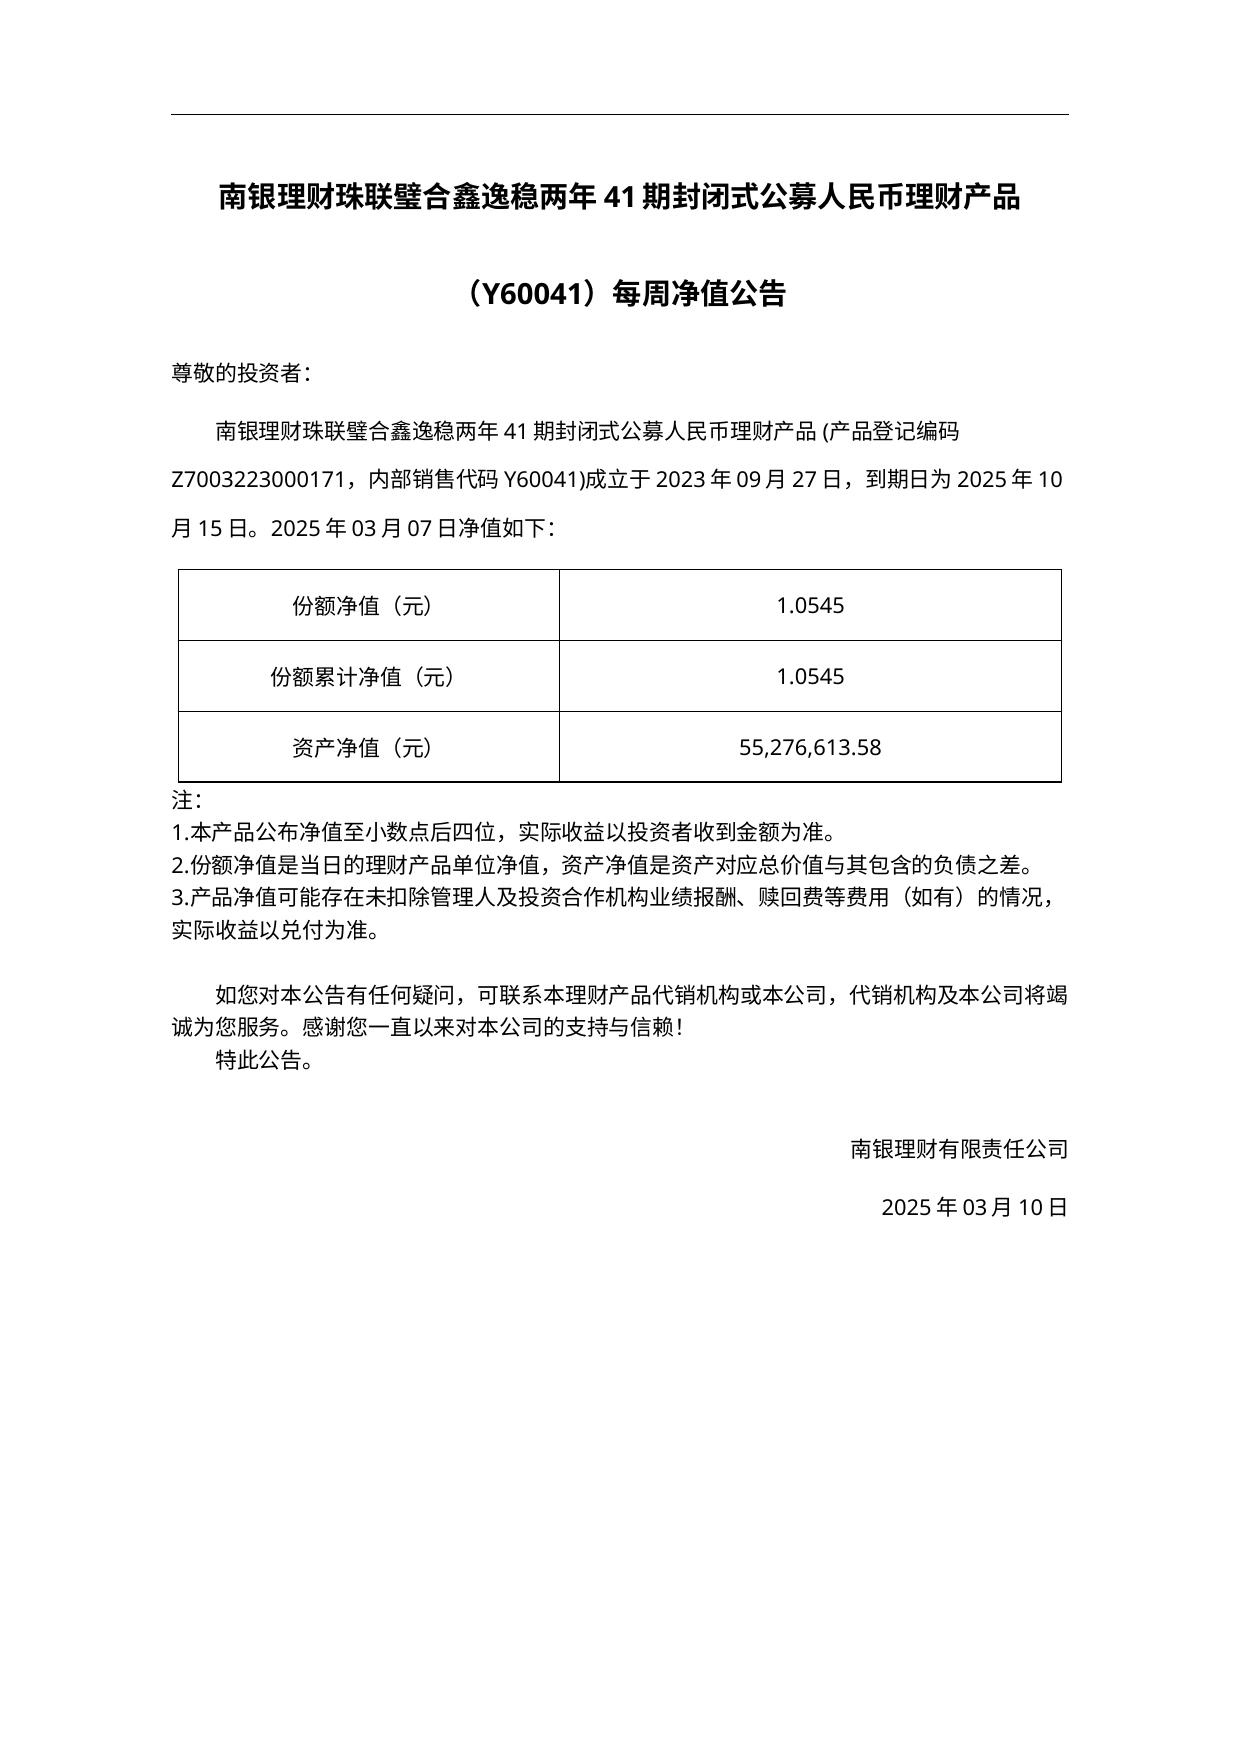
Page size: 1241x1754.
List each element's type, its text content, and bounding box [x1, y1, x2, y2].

text 特此公告。 [171, 1042, 1069, 1075]
text 南银理财珠联璧合鑫逸稳两年41期封闭式公募人民币理财产品 (产品登记编码Z7003223000171，内部销售代码Y60041)成立于2023年09月27日，到期日为2025年10月15日。2025年03月07日净值如下： [171, 413, 1069, 543]
table_cell 1.0545 [560, 641, 1061, 711]
text 1.本产品公布净值至小数点后四位，实际收益以投资者收到金额为准。 [171, 815, 1069, 847]
text 如您对本公告有任何疑问，可联系本理财产品代销机构或本公司，代销机构及本公司将竭诚为您服务。感谢您一直以来对本公司的支持与信赖！ [171, 977, 1069, 1042]
table_header 份额净值（元） [179, 570, 559, 640]
text 南银理财有限责任公司 [171, 1132, 1069, 1164]
table_cell 资产净值（元） [179, 712, 559, 781]
text 南银理财珠联璧合鑫逸稳两年41期封闭式公募人民币理财产品（Y60041）每周净值公告 [171, 162, 1069, 324]
text 注： [171, 782, 1069, 815]
text 2.份额净值是当日的理财产品单位净值，资产净值是资产对应总价值与其包含的负债之差。 [171, 847, 1069, 880]
table_header 1.0545 [560, 570, 1061, 640]
text 2025年03月10日 [171, 1190, 1069, 1222]
table_cell 份额累计净值（元） [179, 641, 559, 711]
table_cell 55,276,613.58 [560, 712, 1061, 781]
text 尊敬的投资者： [171, 355, 1069, 388]
text 3.产品净值可能存在未扣除管理人及投资合作机构业绩报酬、赎回费等费用（如有）的情况，实际收益以兑付为准。 [171, 880, 1069, 945]
